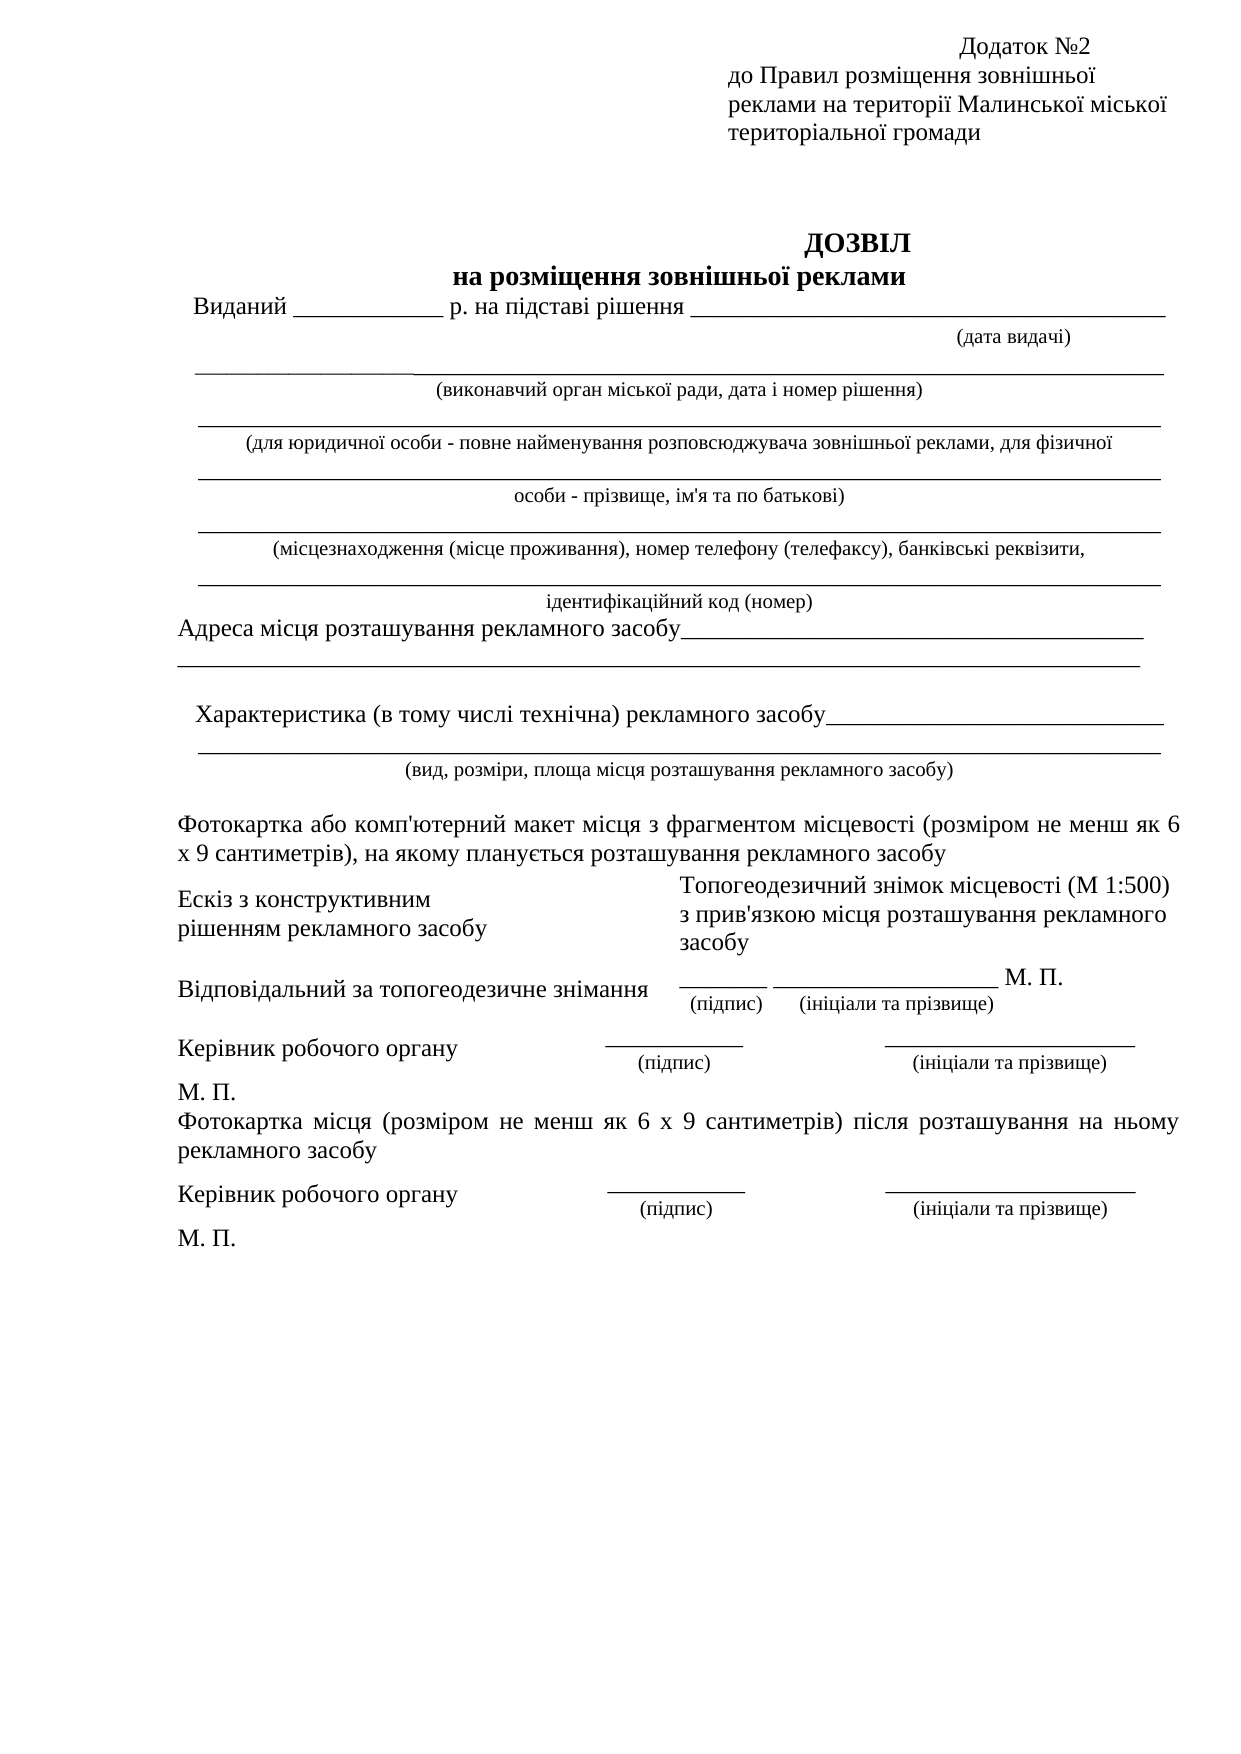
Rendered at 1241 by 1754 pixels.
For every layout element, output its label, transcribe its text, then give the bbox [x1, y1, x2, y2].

text Адреса місця розташування рекламного засобу_____________________________________ _____________________________________________________________________________ [177, 613, 1181, 670]
table_cell Керівник робочого органу [174, 1018, 507, 1077]
text Характеристика (в тому числі технічна) рекламного засобу___________________________ _____________________________________________________________________________ (вид, розміри, площа місця розташування рекламного засобу) [177, 699, 1181, 781]
table_header Ескіз з конструктивним рішенням рекламного засобу [174, 867, 676, 959]
table_header Керівник робочого органу [174, 1164, 509, 1223]
table_cell ___________ (підпис) [507, 1018, 841, 1077]
text М. П. [177, 1223, 1181, 1251]
table_header Додаток №2 до Правил розміщення зовнішньої реклами на території Малинської міської територіальної громади [725, 0, 1177, 178]
table_cell Відповідальний за топогеодезичне знімання [174, 959, 676, 1018]
text Фотокартка місця (розміром не менш як 6 х 9 сантиметрів) після розташування на ньому рекламного засобу [177, 1106, 1181, 1164]
text ДОЗВІЛ на розміщення зовнішньої реклами [177, 226, 1181, 291]
table_header ___________ (підпис) [509, 1164, 843, 1223]
text Фотокартка або комп'ютерний макет місця з фрагментом місцевості (розміром не менш як 6 х 9 сантиметрів), на якому планується розташування рекламного засобу [177, 809, 1181, 867]
table_header ____________________ (ініціали та прізвище) [843, 1164, 1178, 1223]
text М. П. [177, 1077, 1181, 1106]
table_header Топогеодезичний знімок місцевості (М 1:500) з прив'язкою місця розташування рекламного засобу [676, 867, 1178, 959]
table_cell _______ __________________ М. П. (підпис) (ініціали та прізвище) [676, 959, 1178, 1018]
table_cell ____________________ (ініціали та прізвище) [841, 1018, 1178, 1077]
text Виданий ____________ р. на підставі рішення ______________________________________ (дата видачі) _________________________________________________________________________________ (виконавчий орган міської ради, дата і номер рішення) _____________________________________________________________________________ (для юридичної особи - повне найменування розповсюджувача зовнішньої реклами, для фізичної _____________________________________________________________________________ особи - прізвище, ім'я та по батькові) _____________________________________________________________________________ (місцезнаходження (місце проживання), номер телефону (телефаксу), банківські реквізити, _____________________________________________________________________________ ідентифікаційний код (номер) [177, 291, 1181, 613]
